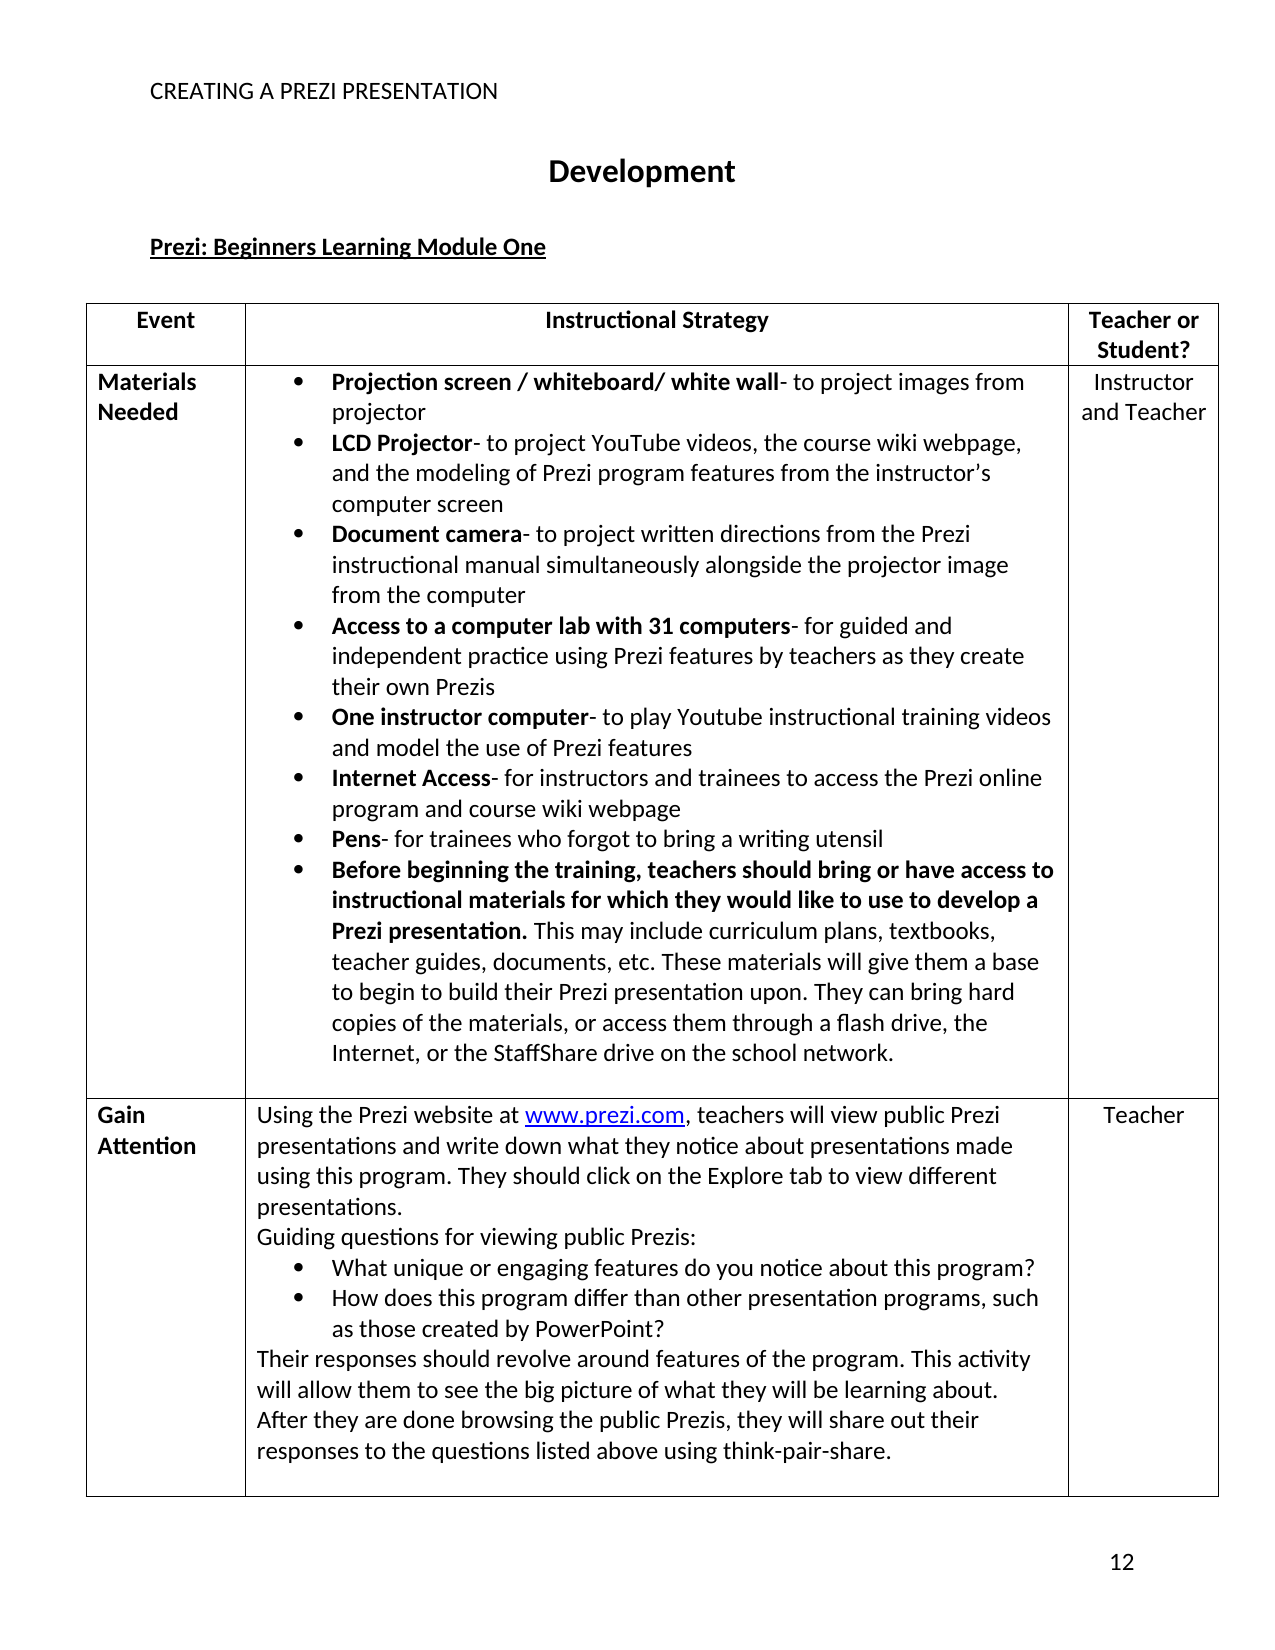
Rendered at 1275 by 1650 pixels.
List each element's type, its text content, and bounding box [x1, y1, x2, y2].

table_header Teacher or Student? [1069, 304, 1218, 365]
table_cell Materials Needed [87, 366, 245, 1098]
text Development [150, 150, 1134, 191]
text Prezi: Beginners Learning Module One [150, 231, 1134, 262]
table_cell Using the Prezi website at www.prezi.com, teachers will view public Prezi presentations and write down what they notice about presentations made using this program. They should click on the Explore tab to view different presentations. Guiding questions for viewing public Prezis: What unique or engaging features do you notice about this program? How does this program differ than other presentation programs, such as those created by PowerPoint? Their responses should revolve around features of the program. This activity will allow them to see the big picture of what they will be learning about. After they are done browsing the public Prezis, they will share out their responses to the questions listed above using think-pair-share. [246, 1099, 1068, 1496]
table_cell Gain Attention [87, 1099, 245, 1496]
table_header Instructional Strategy [246, 304, 1068, 365]
table_cell Projection screen / whiteboard/ white wall- to project images from projector LCD Projector- to project YouTube videos, the course wiki webpage, and the modeling of Prezi program features from the instructor’s computer screen Document camera- to project written directions from the Prezi instructional manual simultaneously alongside the projector image from the computer Access to a computer lab with 31 computers- for guided and independent practice using Prezi features by teachers as they create their own Prezis One instructor computer- to play Youtube instructional training videos and model the use of Prezi features Internet Access- for instructors and trainees to access the Prezi online program and course wiki webpage Pens- for trainees who forgot to bring a writing utensil Before beginning the training, teachers should bring or have access to instructional materials for which they would like to use to develop a Prezi presentation. This may include curriculum plans, textbooks, teacher guides, documents, etc. These materials will give them a base to begin to build their Prezi presentation upon. They can bring hard copies of the materials, or access them through a flash drive, the Internet, or the StaffShare drive on the school network. [246, 366, 1068, 1098]
table_cell Teacher [1069, 1099, 1218, 1496]
table_header Event [87, 304, 245, 365]
table_cell Instructor and Teacher [1069, 366, 1218, 1098]
